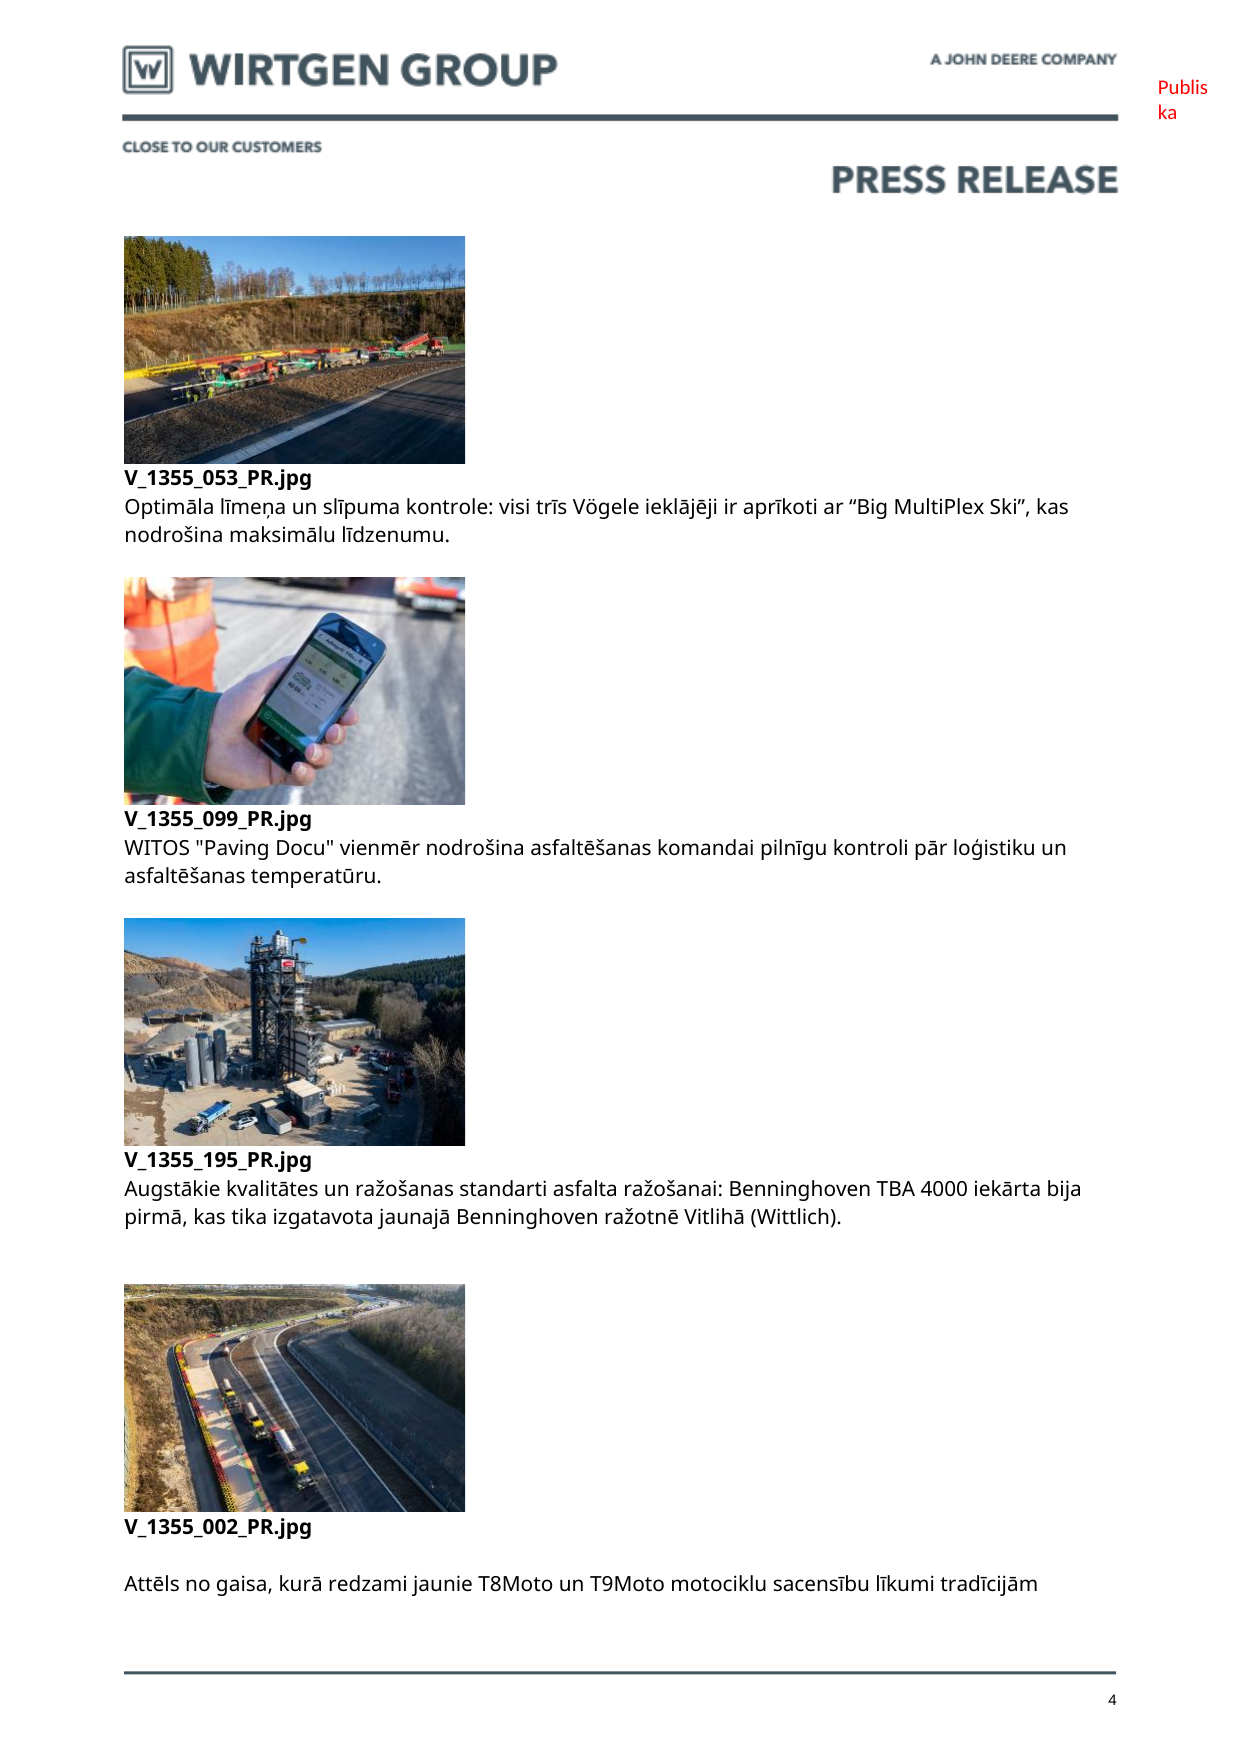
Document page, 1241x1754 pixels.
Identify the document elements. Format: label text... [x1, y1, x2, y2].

text Augstākie kvalitātes un ražošanas standarti asfalta ražošanai: Benninghoven TBA 4000 iekārta bija pirmā, kas tika izgatavota jaunajā Benninghoven ražotnē Vitlihā (Wittlich). [124, 1174, 1116, 1231]
picture [124, 236, 466, 464]
text Optimāla līmeņa un slīpuma kontrole: visi trīs Vögele ieklājēji ir aprīkoti ar “Big MultiPlex Ski”, kas nodrošina maksimālu līdzenumu. [124, 492, 1116, 577]
picture [124, 918, 466, 1146]
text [124, 1285, 1116, 1597]
picture [124, 1284, 466, 1512]
text WITOS "Paving Docu" vienmēr nodrošina asfaltēšanas komandai pilnīgu kontroli pār loģistiku un asfaltēšanas temperatūru. [124, 833, 1116, 890]
picture [124, 577, 466, 805]
